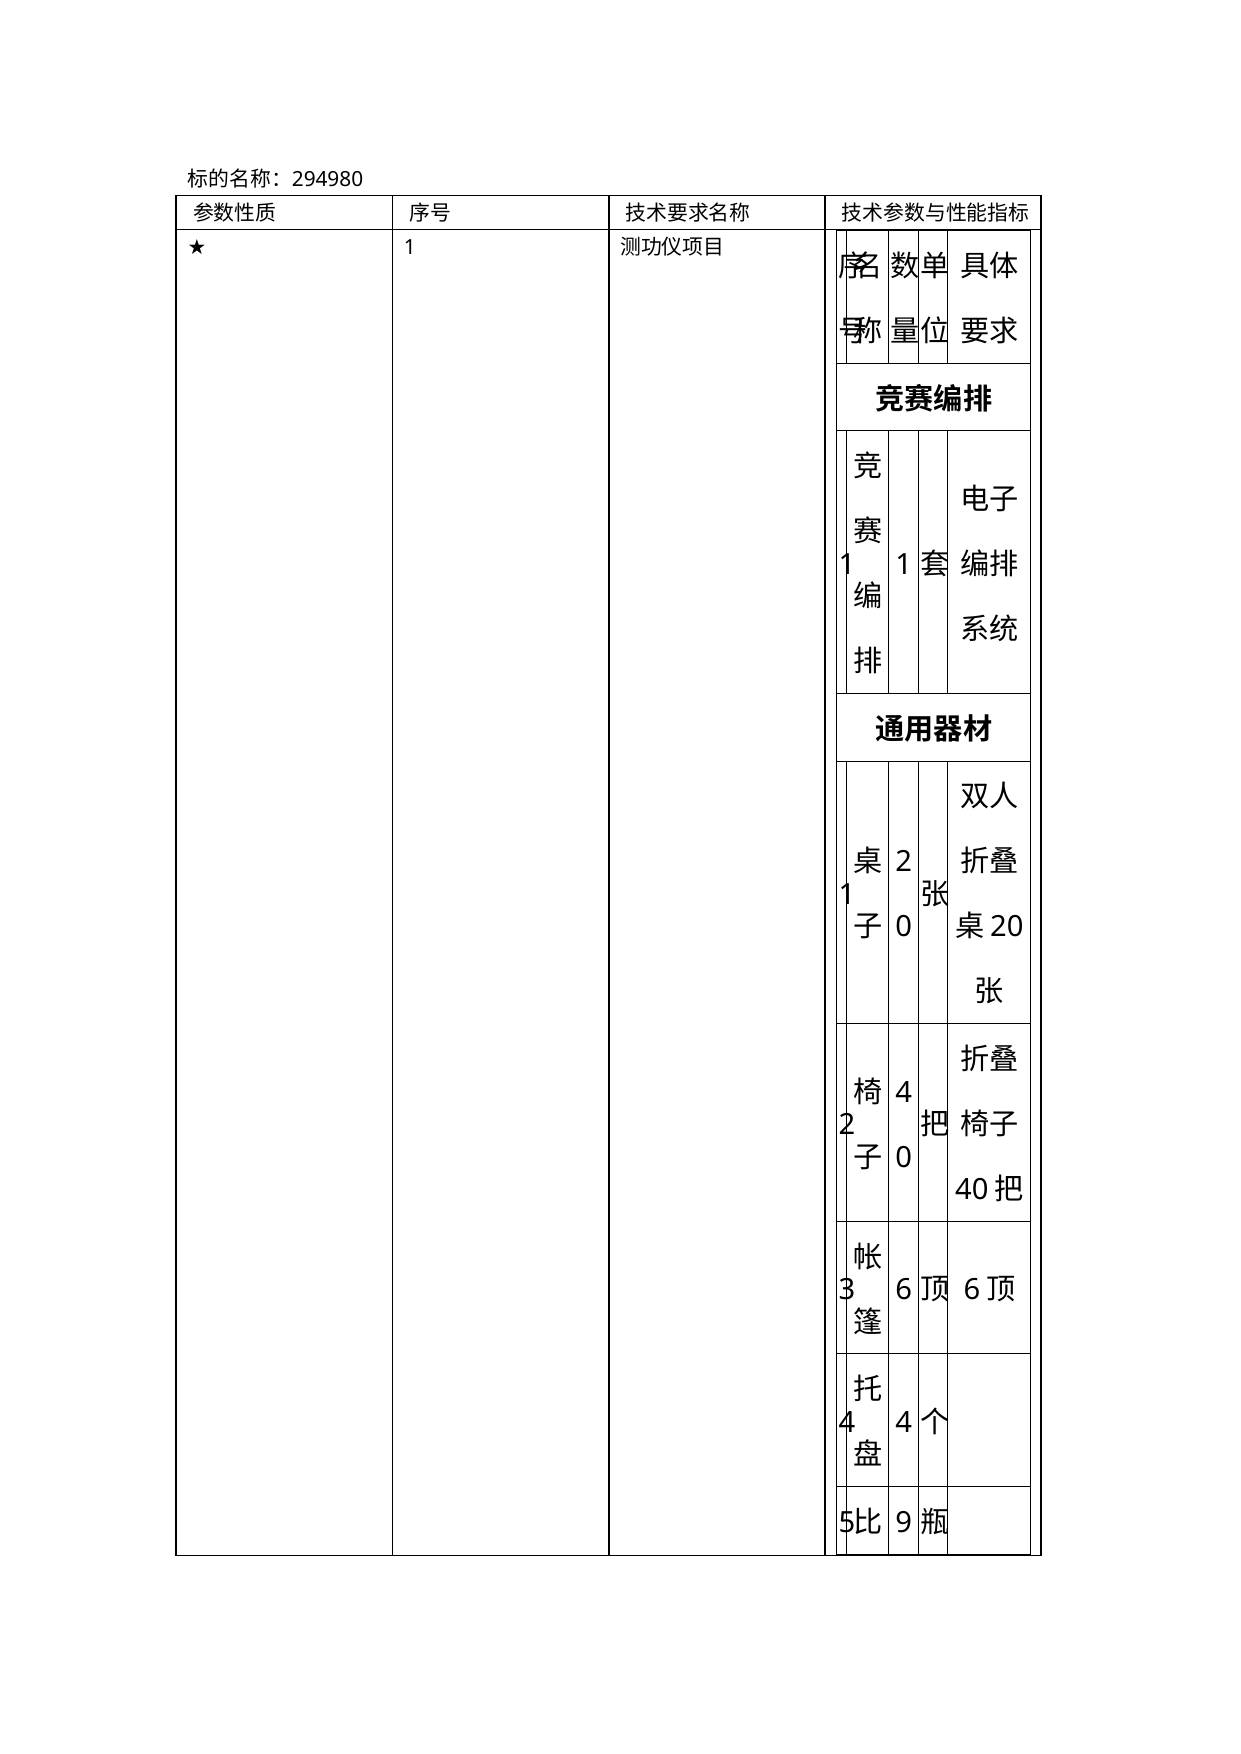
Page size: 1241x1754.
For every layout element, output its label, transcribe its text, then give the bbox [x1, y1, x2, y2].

table_cell [913, 259, 918, 276]
table_cell [948, 1354, 1030, 1486]
table_cell [837, 1487, 846, 1554]
table_cell [948, 1222, 1030, 1353]
table_cell [909, 259, 914, 268]
table_cell [919, 1024, 947, 1221]
table_cell [847, 1222, 888, 1353]
table_header 参数性质 [177, 196, 392, 228]
table_cell [847, 1354, 888, 1486]
table_cell ★ [177, 230, 392, 1554]
table_cell [889, 431, 918, 693]
table_cell [826, 230, 836, 1554]
table_cell 1 [393, 230, 608, 1554]
table_cell [889, 1487, 918, 1554]
table_cell [863, 268, 876, 275]
table_cell [861, 256, 874, 263]
table_cell [847, 431, 888, 693]
table_header 技术要求名称 [610, 196, 824, 228]
table_cell [919, 1487, 947, 1554]
table_header 技术参数与性能指标 [826, 196, 1040, 228]
table_cell [919, 1354, 947, 1486]
table_header 序号 [393, 196, 608, 228]
table_cell [847, 762, 888, 1023]
table_cell [948, 762, 1030, 1023]
table_cell [889, 231, 918, 363]
table_cell [919, 762, 947, 1023]
table_cell [934, 1125, 947, 1133]
table_cell [837, 431, 846, 693]
table_cell [938, 1511, 947, 1532]
table_cell [847, 1024, 888, 1221]
table_cell [948, 431, 1030, 693]
table_cell [948, 231, 1030, 363]
table_cell [837, 1222, 846, 1353]
table_cell [837, 762, 846, 1023]
table_cell [837, 364, 1030, 430]
table_cell [889, 1222, 918, 1353]
text 标的名称：294980 [187, 162, 1053, 194]
table_cell [919, 1222, 947, 1353]
table_cell [919, 231, 947, 363]
table_cell [847, 231, 888, 363]
table_cell [948, 1487, 1030, 1554]
table_cell [919, 431, 947, 693]
table_cell [1031, 230, 1040, 1554]
table_cell [837, 231, 846, 363]
table_cell [847, 320, 859, 324]
table_cell [837, 694, 1030, 761]
table_cell [889, 762, 918, 1023]
table_cell [889, 1354, 918, 1486]
table_cell 测功仪项目 [610, 230, 824, 1554]
table_cell [837, 1354, 846, 1486]
table_cell [847, 1487, 888, 1554]
table_cell [889, 1024, 918, 1221]
table_cell [837, 1024, 846, 1221]
table_cell [948, 1024, 1030, 1221]
table_cell [941, 893, 947, 903]
